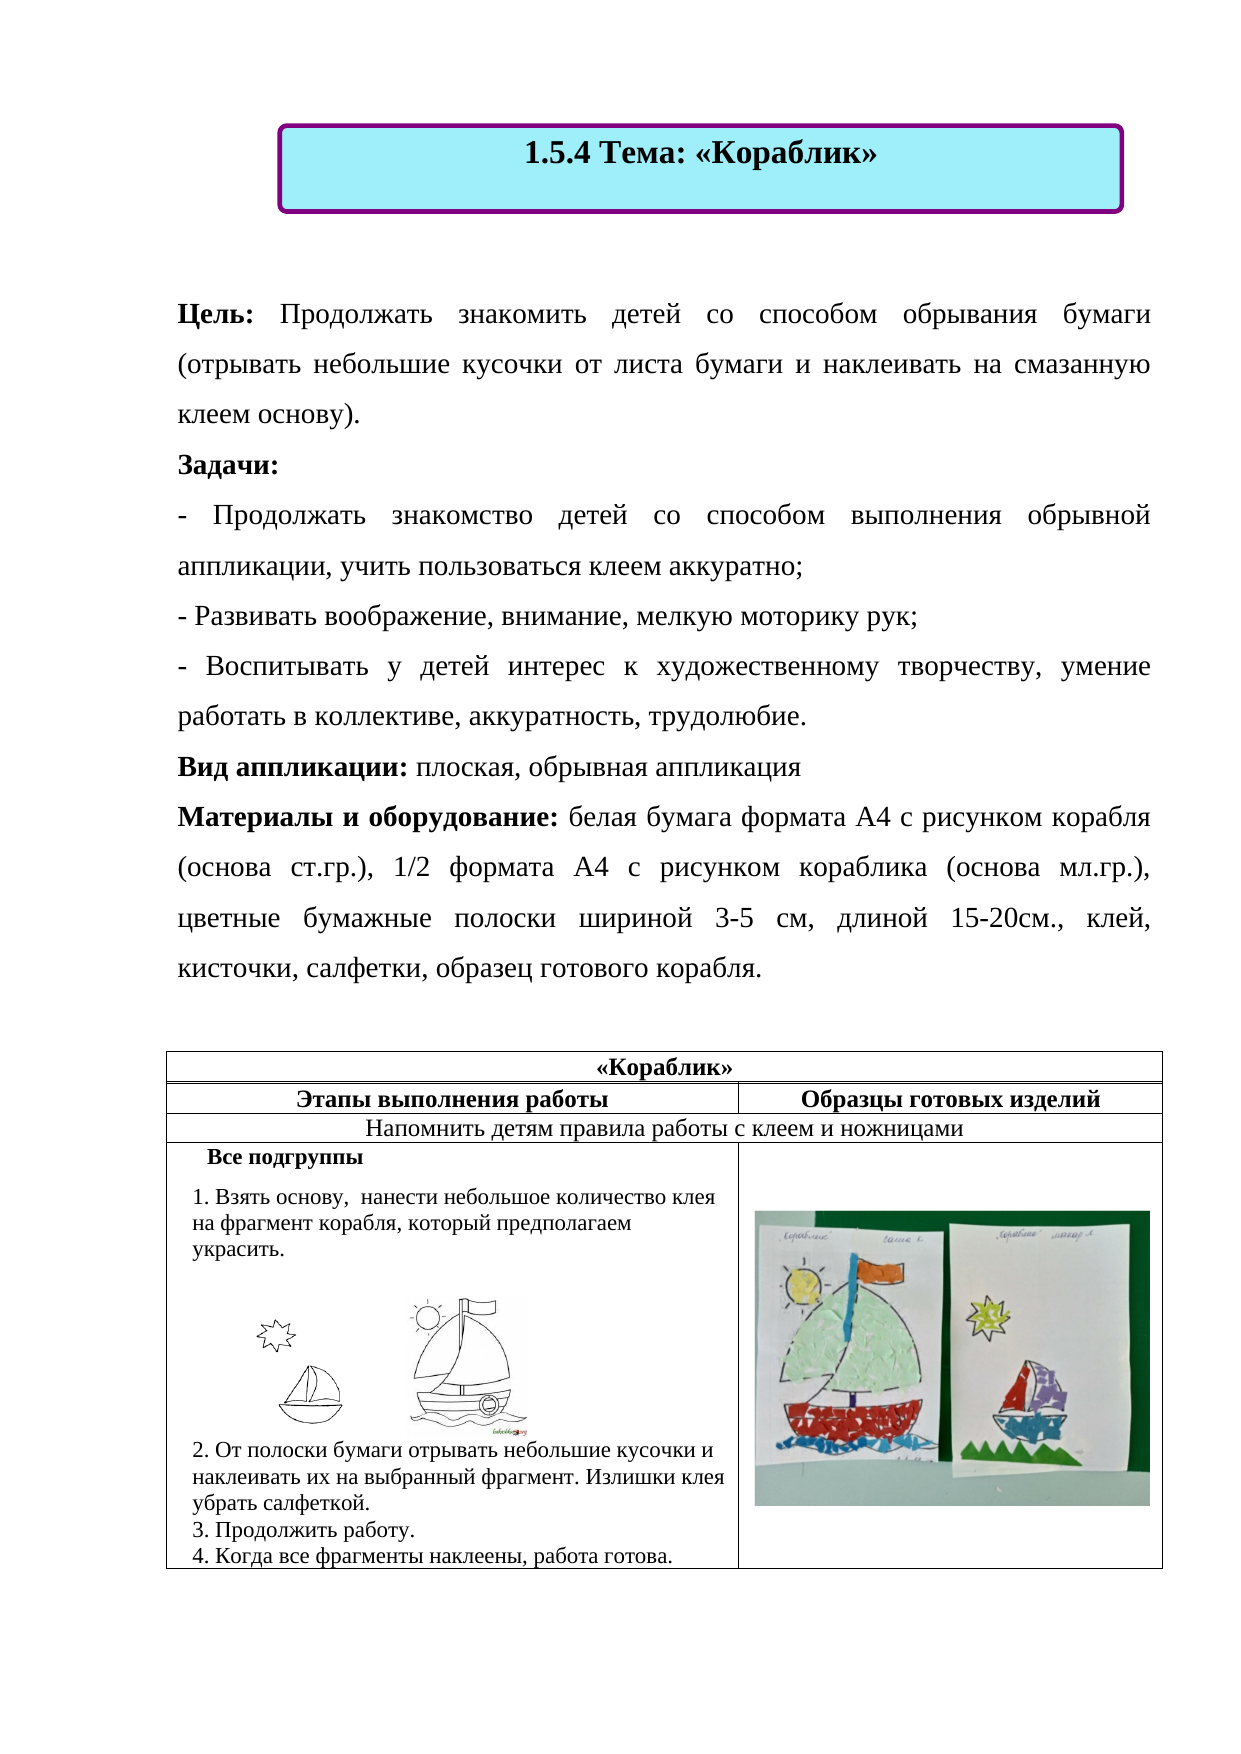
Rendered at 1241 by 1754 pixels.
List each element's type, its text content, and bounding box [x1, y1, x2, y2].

picture [407, 1296, 528, 1437]
table_cell Образцы готовых изделий [739, 1084, 1162, 1112]
table_cell Этапы выполнения работы [167, 1084, 738, 1112]
table_header «Кораблик» [167, 1052, 1162, 1081]
text Материалы и оборудование: белая бумага формата А4 с рисунком корабля (основа ст.гр.), 1/2 формата А4 с рисунком кораблика (основа мл.гр.), цветные бумажные полоски шириной 3-5 см, длиной 15-20см., клей, кисточки, салфетки, образец готового корабля. [177, 799, 1152, 984]
table_cell Напомнить детям правила работы с клеем и ножницами [167, 1114, 1162, 1142]
table_cell Все подгруппы 1. Взять основу, нанести небольшое количество клея на фрагмент корабля, который предполагаем украсить. 2. От полоски бумаги отрывать небольшие кусочки и наклеивать их на выбранный фрагмент. Излишки клея убрать салфеткой. 3. Продолжить работу. 4. Когда все фрагменты наклеены, работа готова. [167, 1143, 738, 1568]
text - Продолжать знакомство детей со способом выполнения обрывной аппликации, учить пользоваться клеем аккуратно; [177, 497, 1152, 581]
text Задачи: [177, 447, 1152, 481]
picture [243, 1288, 385, 1437]
picture [755, 1211, 1150, 1506]
text - Развивать воображение, внимание, мелкую моторику рук; [177, 598, 1152, 631]
text Цель: Продолжать знакомить детей со способом обрывания бумаги (отрывать небольшие кусочки от листа бумаги и наклеивать на смазанную клеем основу). [177, 296, 1152, 430]
text Вид аппликации: плоская, обрывная аппликация [177, 749, 1152, 782]
table_cell [739, 1143, 1162, 1568]
text - Воспитывать у детей интерес к художественному творчеству, умение работать в коллективе, аккуратность, трудолюбие. [177, 648, 1152, 732]
